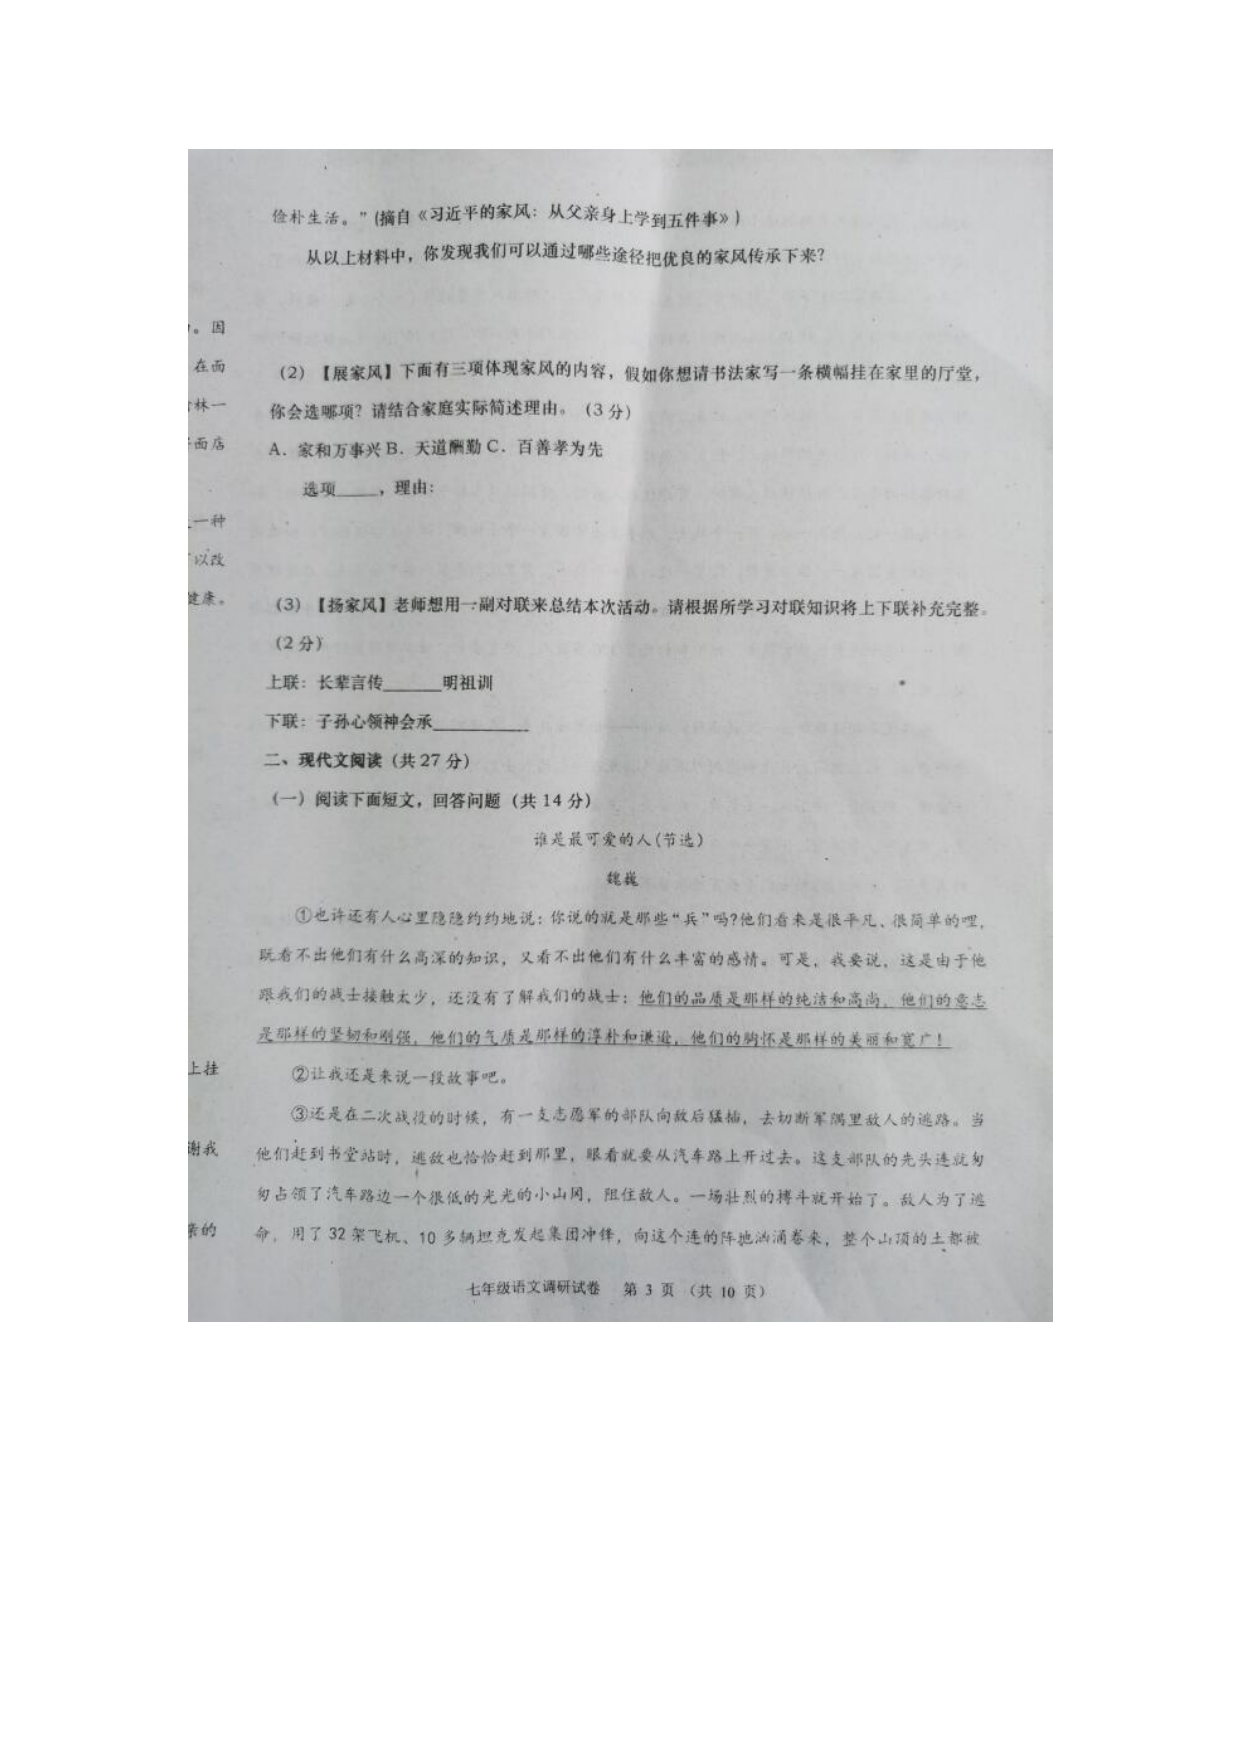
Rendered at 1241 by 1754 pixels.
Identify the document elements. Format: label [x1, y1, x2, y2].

picture [188, 149, 1053, 1322]
